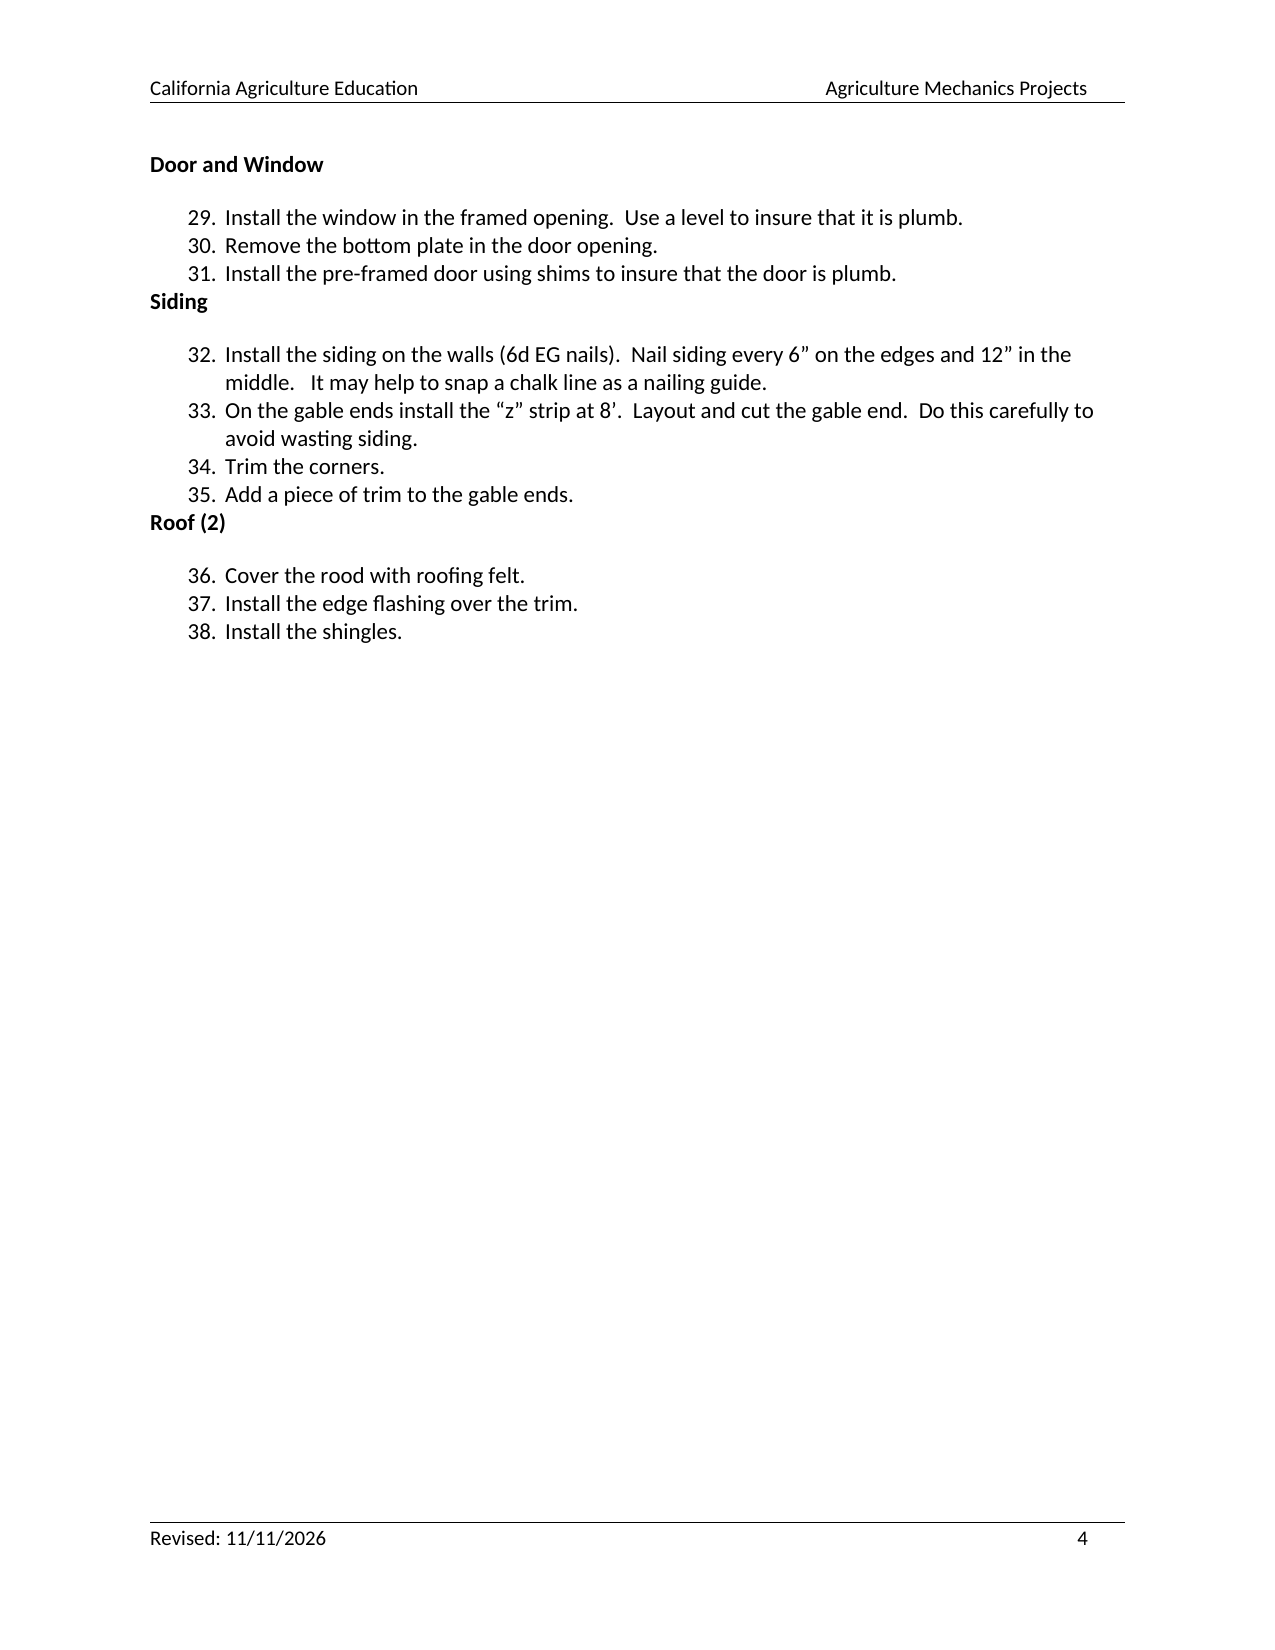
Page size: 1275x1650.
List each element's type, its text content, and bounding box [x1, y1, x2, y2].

text Install the shingles. [187, 617, 1125, 645]
text Install the pre-framed door using shims to insure that the door is plumb. [187, 259, 1125, 287]
text Siding [150, 287, 1125, 315]
text Install the window in the framed opening. Use a level to insure that it is plumb. [187, 203, 1125, 231]
text On the gable ends install the “z” strip at 8’. Layout and cut the gable end. Do this carefully to avoid wasting siding. [187, 396, 1125, 452]
text Install the siding on the walls (6d EG nails). Nail siding every 6” on the edges and 12” in the middle. It may help to snap a chalk line as a nailing guide. [187, 340, 1125, 396]
text Roof (2) [150, 508, 1125, 536]
text Install the edge flashing over the trim. [187, 589, 1125, 617]
text Remove the bottom plate in the door opening. [187, 231, 1125, 259]
text Door and Window [150, 150, 1125, 178]
text Add a piece of trim to the gable ends. [187, 480, 1125, 508]
text Trim the corners. [187, 452, 1125, 480]
text Cover the rood with roofing felt. [187, 561, 1125, 589]
